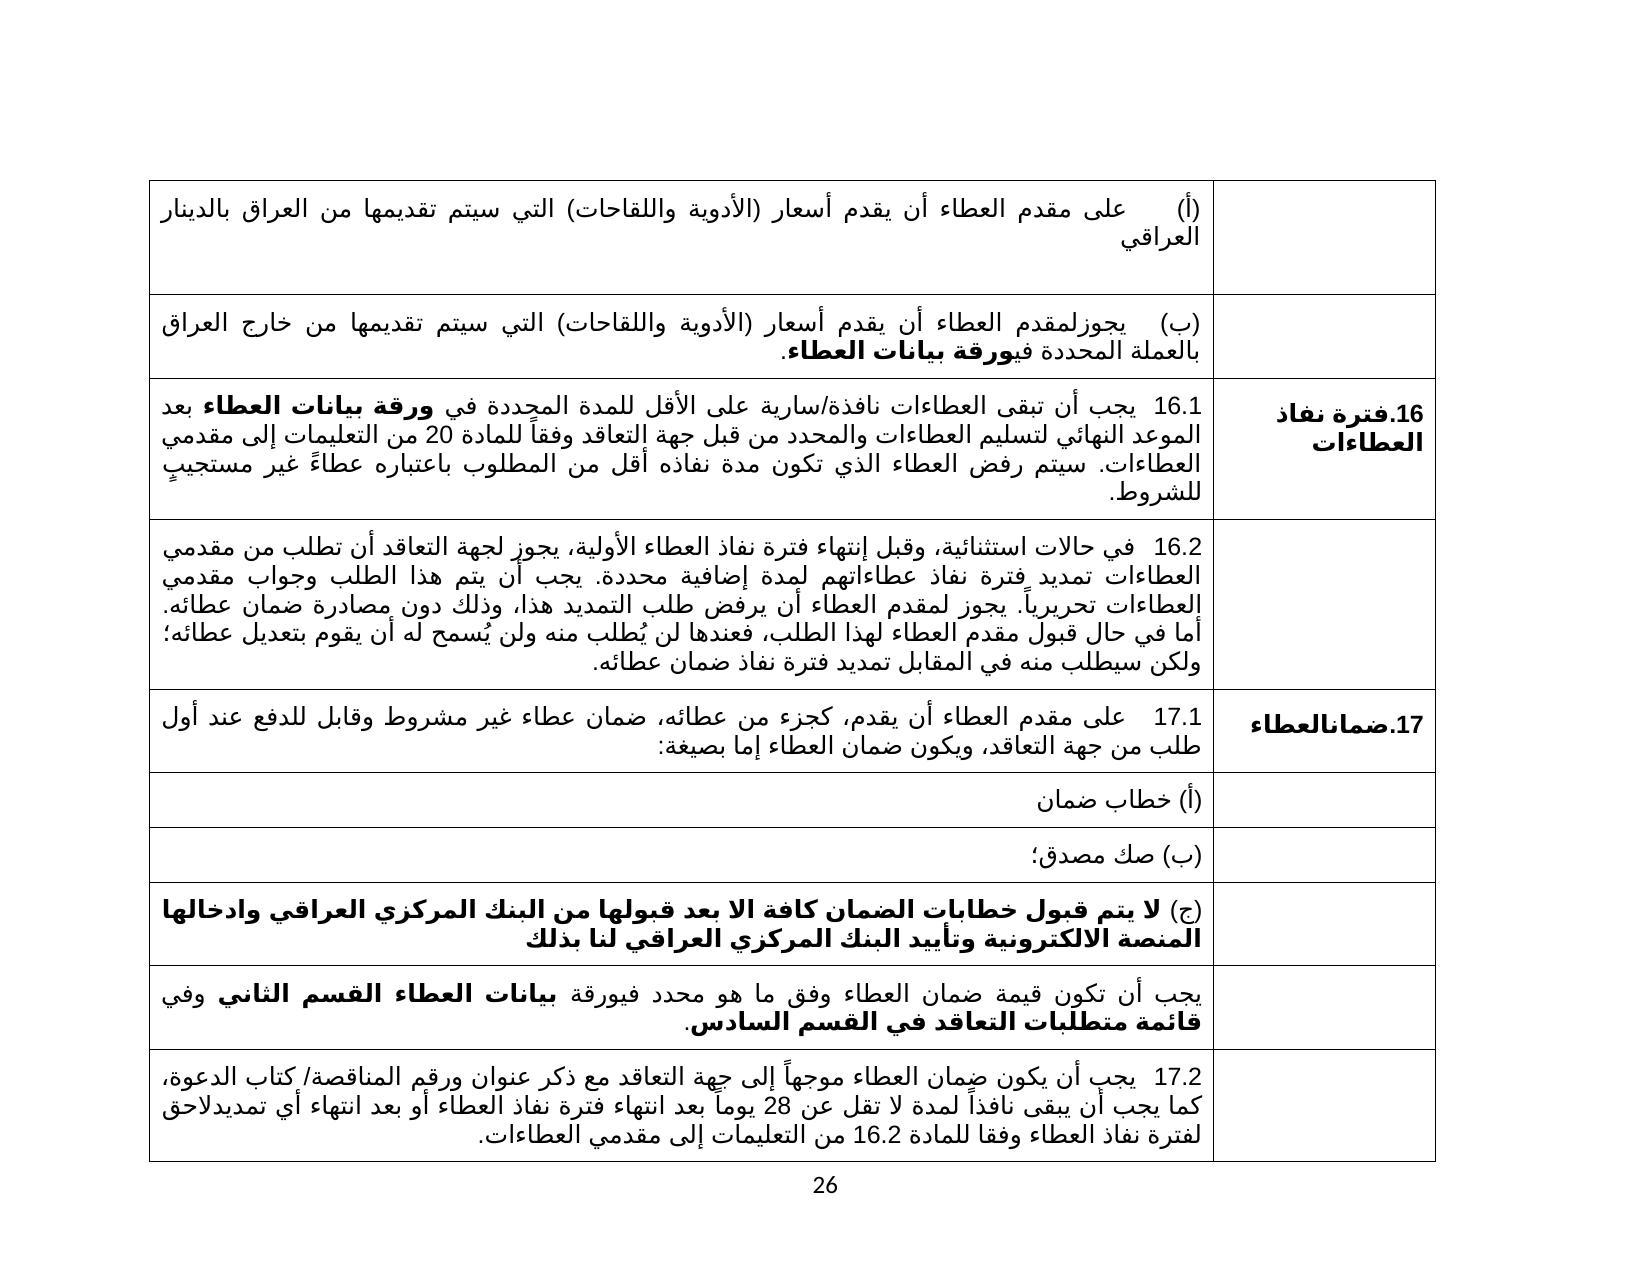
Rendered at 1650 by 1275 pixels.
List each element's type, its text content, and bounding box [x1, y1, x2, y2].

table_cell 16.2 في حالات استثنائية، وقبل إنتهاء فترة نفاذ العطاء الأولية، يجوز لجهة التعاقد أن تطلب من مقدمي العطاءات تمديد فترة نفاذ عطاءاتهم لمدة إضافية محددة. يجب أن يتم هذا الطلب وجواب مقدمي العطاءات تحريرياً. يجوز لمقدم العطاء أن يرفض طلب التمديد هذا، وذلك دون مصادرة ضمان عطائه. أما في حال قبول مقدم العطاء لهذا الطلب، فعندها لن يُطلب منه ولن يُسمح له أن يقوم بتعديل عطائه؛ ولكن سيطلب منه في المقابل تمديد فترة نفاذ ضمان عطائه. [150, 520, 1213, 688]
table_cell (ب) يجوزلمقدم العطاء أن يقدم أسعار (الأدوية واللقاحات) التي سيتم تقديمها من خارج العراق بالعملة المحددة فيورقة بيانات العطاء. [150, 295, 1213, 378]
table_cell [1214, 520, 1435, 688]
table_cell [1214, 828, 1435, 882]
table_cell (أ) على مقدم العطاء أن يقدم أسعار (الأدوية واللقاحات) التي سيتم تقديمها من العراق بالدينار العراقي [150, 181, 1213, 294]
table_cell يجب أن تكون قيمة ضمان العطاء وفق ما هو محدد فيورقة بيانات العطاء القسم الثاني وفي قائمة متطلبات التعاقد في القسم السادس. [150, 966, 1213, 1049]
table_cell 16.1 يجب أن تبقى العطاءات نافذة/سارية على الأقل للمدة المحددة في ورقة بيانات العطاء بعد الموعد النهائي لتسليم العطاءات والمحدد من قبل جهة التعاقد وفقاً للمادة 20 من التعليمات إلى مقدمي العطاءات. سيتم رفض العطاء الذي تكون مدة نفاذه أقل من المطلوب باعتباره عطاءً غير مستجيبٍ للشروط. [150, 379, 1213, 519]
table_cell [1214, 773, 1435, 827]
table_cell (ج) لا يتم قبول خطابات الضمان كافة الا بعد قبولها من البنك المركزي العراقي وادخالها المنصة الالكترونية وتأييد البنك المركزي العراقي لنا بذلك [150, 883, 1213, 965]
table_cell [1214, 1050, 1435, 1161]
table_cell (أ) خطاب ضمان [150, 773, 1213, 827]
table_cell 17.2 يجب أن يكون ضمان العطاء موجهاً إلى جهة التعاقد مع ذكر عنوان ورقم المناقصة/ كتاب الدعوة، كما يجب أن يبقى نافذاً لمدة لا تقل عن 28 يوماً بعد انتهاء فترة نفاذ العطاء أو بعد انتهاء أي تمديدلاحق لفترة نفاذ العطاء وفقا للمادة 16.2 من التعليمات إلى مقدمي العطاءات. [150, 1050, 1213, 1161]
table_cell [1214, 883, 1435, 965]
table_cell [1214, 181, 1435, 294]
table_cell 16.فترة نفاذ العطاءات [1214, 379, 1435, 519]
table_cell (ب) صك مصدق؛ [150, 828, 1213, 882]
table_cell [1214, 295, 1435, 378]
table_cell [1214, 966, 1435, 1049]
table_cell 17.ضمانالعطاء [1214, 690, 1435, 772]
table_cell 17.1 على مقدم العطاء أن يقدم، كجزء من عطائه، ضمان عطاء غير مشروط وقابل للدفع عند أول طلب من جهة التعاقد، ويكون ضمان العطاء إما بصيغة: [150, 690, 1213, 772]
